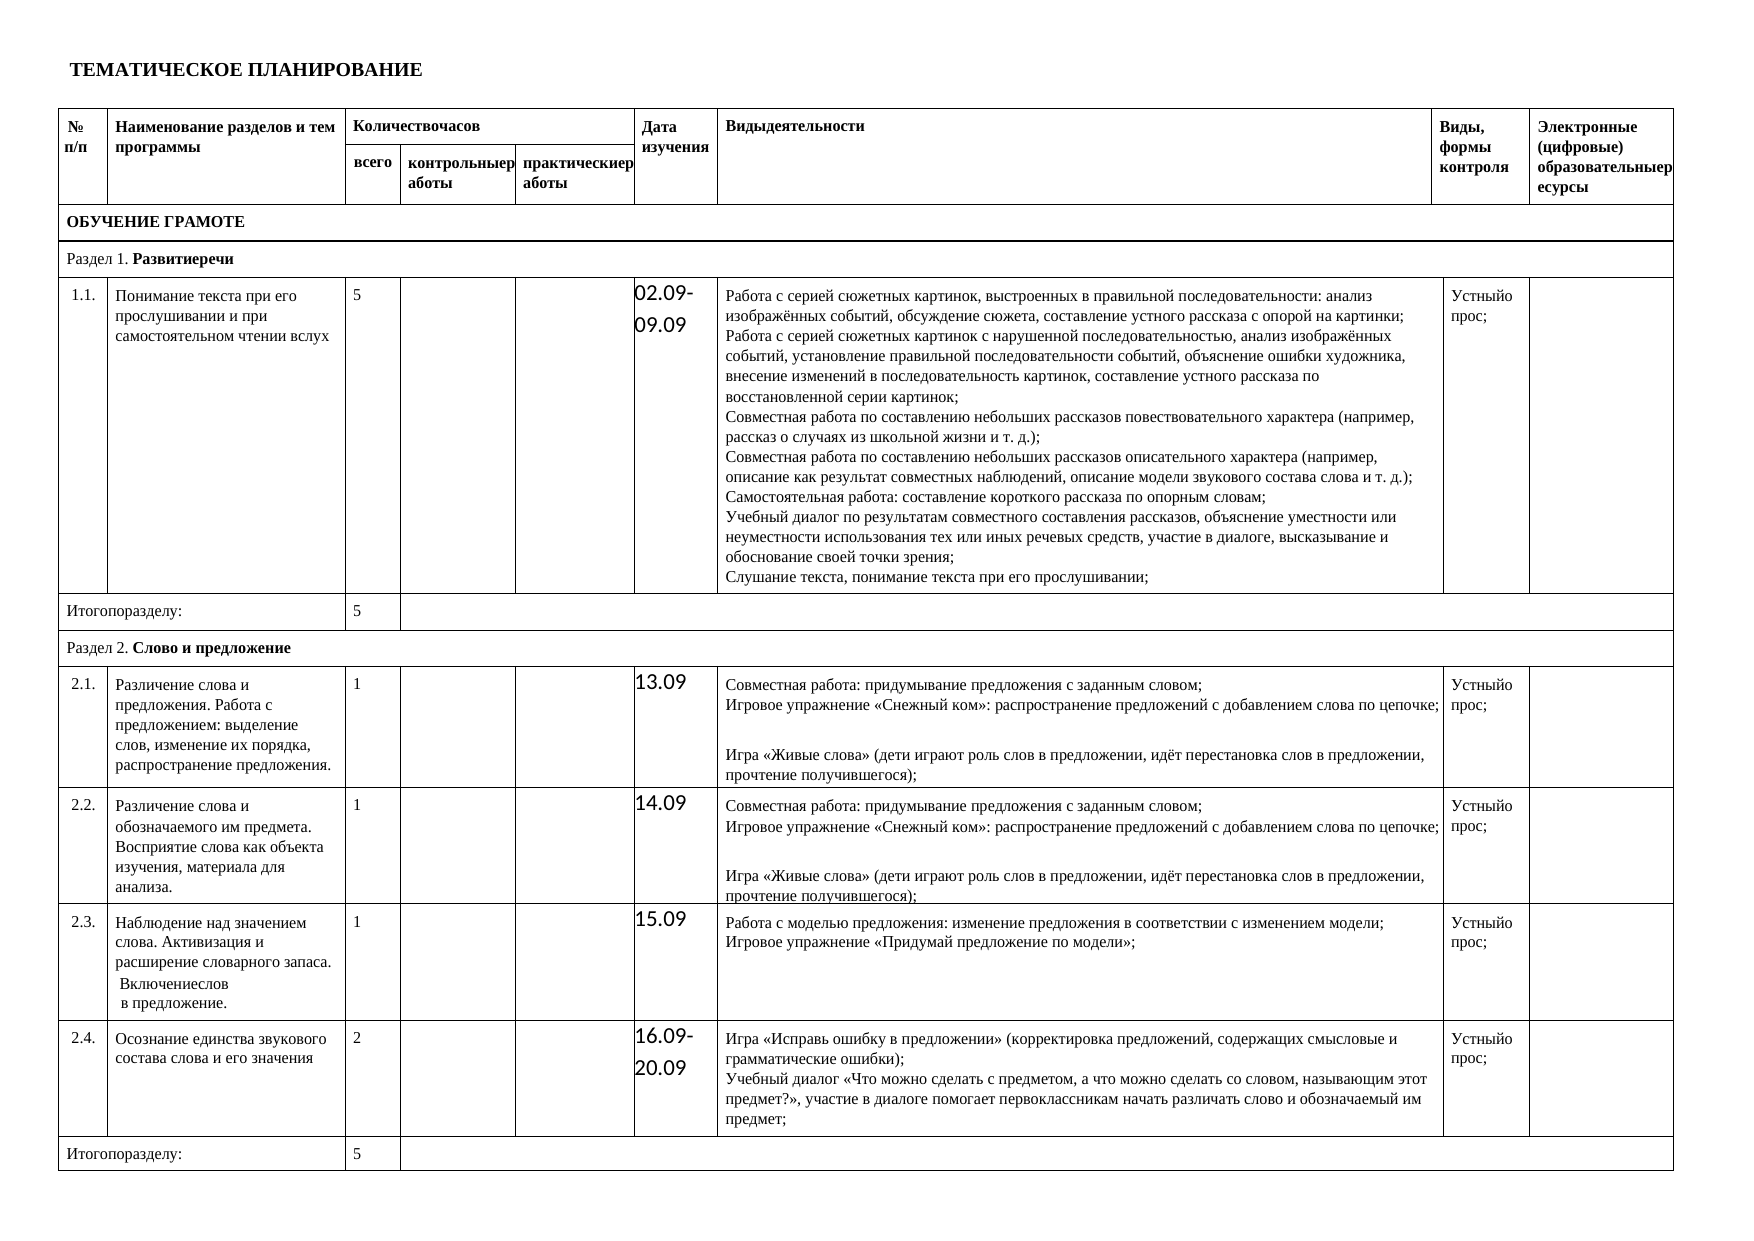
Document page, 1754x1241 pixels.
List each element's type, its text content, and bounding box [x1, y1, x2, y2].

table_cell 1.1. [59, 278, 107, 593]
table_cell Раздел 2. Слово и предложение [59, 631, 1673, 666]
table_cell 02.09-09.09 [635, 278, 717, 593]
table_header № п/п [59, 109, 107, 204]
table_cell Совместная работа: придумывание предложения с заданным словом; Игровое упражнение «Снежный ком»: распространение предложений с добавлением слова по цепочке; Игра «Живые слова» (дети играют роль слов в предложении, идёт перестановка слов в предложении, прочтение получившегося); [718, 788, 1443, 903]
table_cell Понимание текста при его прослушивании и при самостоятельном чтении вслух [108, 278, 345, 593]
table_cell Раздел 1. Развитиеречи [59, 242, 1673, 277]
table_cell 2.4. [59, 1021, 107, 1136]
table_cell Устныйопрос; [1444, 278, 1529, 593]
table_cell Устныйопрос; [1444, 1021, 1529, 1136]
table_header Виды, формы контроля [1432, 109, 1529, 204]
table_cell Устныйопрос; [1444, 788, 1529, 903]
table_cell [1530, 667, 1673, 787]
table_cell 13.09 [635, 667, 717, 787]
table_header Количествочасов [346, 109, 634, 144]
table_header Дата изучения [635, 109, 717, 204]
table_cell ОБУЧЕНИЕ ГРАМОТЕ [59, 205, 1673, 240]
table_cell 5 [346, 594, 400, 629]
table_cell 14.09 [635, 788, 717, 903]
table_cell [401, 1137, 1673, 1170]
table_cell 2.1. [59, 667, 107, 787]
table_cell 2.3. [59, 904, 107, 1020]
table_cell 16.09-20.09 [635, 1021, 717, 1136]
table_cell Устныйопрос; [1444, 904, 1529, 1020]
table_cell Наблюдение над значением слова. Активизация и расширение словарного запаса. Включениеслов в предложение. [108, 904, 345, 1020]
table_cell Различение слова и обозначаемого им предмета. Восприятие слова как объекта изучения, материала для анализа. [108, 788, 345, 903]
table_cell 1 [346, 904, 400, 1020]
table_cell [516, 278, 634, 593]
table_cell [516, 1021, 634, 1136]
table_cell [1530, 278, 1673, 593]
table_cell Различение слова и предложения. Работа с предложением: выделение слов, изменение их порядка, распространение предложения. [108, 667, 345, 787]
table_cell Итогопоразделу: [59, 1137, 345, 1170]
table_cell [1530, 1021, 1673, 1136]
table_cell 5 [346, 278, 400, 593]
table_cell контрольныеработы [401, 145, 515, 204]
table_cell Устныйопрос; [1444, 667, 1529, 787]
table_cell практическиеработы [516, 145, 634, 204]
table_cell [401, 667, 515, 787]
table_cell [516, 788, 634, 903]
table_cell [401, 904, 515, 1020]
table_cell [401, 788, 515, 903]
table_cell [401, 1021, 515, 1136]
table_cell [516, 904, 634, 1020]
text ТЕМАТИЧЕСКОЕ ПЛАНИРОВАНИЕ [69, 59, 1687, 81]
table_cell 15.09 [635, 904, 717, 1020]
table_header Электронные (цифровые) образовательныересурсы [1530, 109, 1673, 204]
table_cell Работа с моделью предложения: изменение предложения в соответствии с изменением модели; Игровое упражнение «Придумай предложение по модели»; [718, 904, 1443, 1020]
table_cell Осознание единства звукового состава слова и его значения [108, 1021, 345, 1136]
table_cell Игра «Исправь ошибку в предложении» (корректировка предложений, содержащих смысловые и грамматические ошибки); Учебный диалог «Что можно сделать с предметом, а что можно сделать со словом, называющим этот предмет?», участие в диалоге помогает первоклассникам начать различать слово и обозначаемый им предмет; [718, 1021, 1443, 1136]
table_cell [401, 278, 515, 593]
table_cell 1 [346, 788, 400, 903]
table_cell 2.2. [59, 788, 107, 903]
table_cell Совместная работа: придумывание предложения с заданным словом; Игровое упражнение «Снежный ком»: распространение предложений с добавлением слова по цепочке; Игра «Живые слова» (дети играют роль слов в предложении, идёт перестановка слов в предложении, прочтение получившегося); [718, 667, 1443, 787]
table_header Видыдеятельности [718, 109, 1431, 204]
table_cell [401, 594, 1673, 629]
table_cell 1 [346, 667, 400, 787]
table_header Наименование разделов и тем программы [108, 109, 345, 204]
table_cell [516, 667, 634, 787]
table_cell [1530, 904, 1673, 1020]
table_cell Итогопоразделу: [59, 594, 345, 629]
table_cell всего [346, 145, 400, 204]
table_cell 5 [346, 1137, 400, 1170]
table_cell Работа с серией сюжетных картинок, выстроенных в правильной последовательности: анализ изображённых событий, обсуждение сюжета, составление устного рассказа с опорой на картинки; Работа с серией сюжетных картинок с нарушенной последовательностью, анализ изображённых событий, установление правильной последовательности событий, объяснение ошибки художника, внесение изменений в последовательность картинок, составление устного рассказа по восстановленной серии картинок; Совместная работа по составлению небольших рассказов повествовательного характера (например, рассказ о случаях из школьной жизни и т. д.); Совместная работа по составлению небольших рассказов описательного характера (например, описание как результат совместных наблюдений, описание модели звукового состава слова и т. д.); Самостоятельная работа: составление короткого рассказа по опорным словам; Учебный диалог по результатам совместного составления рассказов, объяснение уместности или неуместности использования тех или иных речевых средств, участие в диалоге, высказывание и обоснование своей точки зрения; Слушание текста, понимание текста при его прослушивании; [718, 278, 1443, 593]
table_cell [1530, 788, 1673, 903]
table_cell 2 [346, 1021, 400, 1136]
